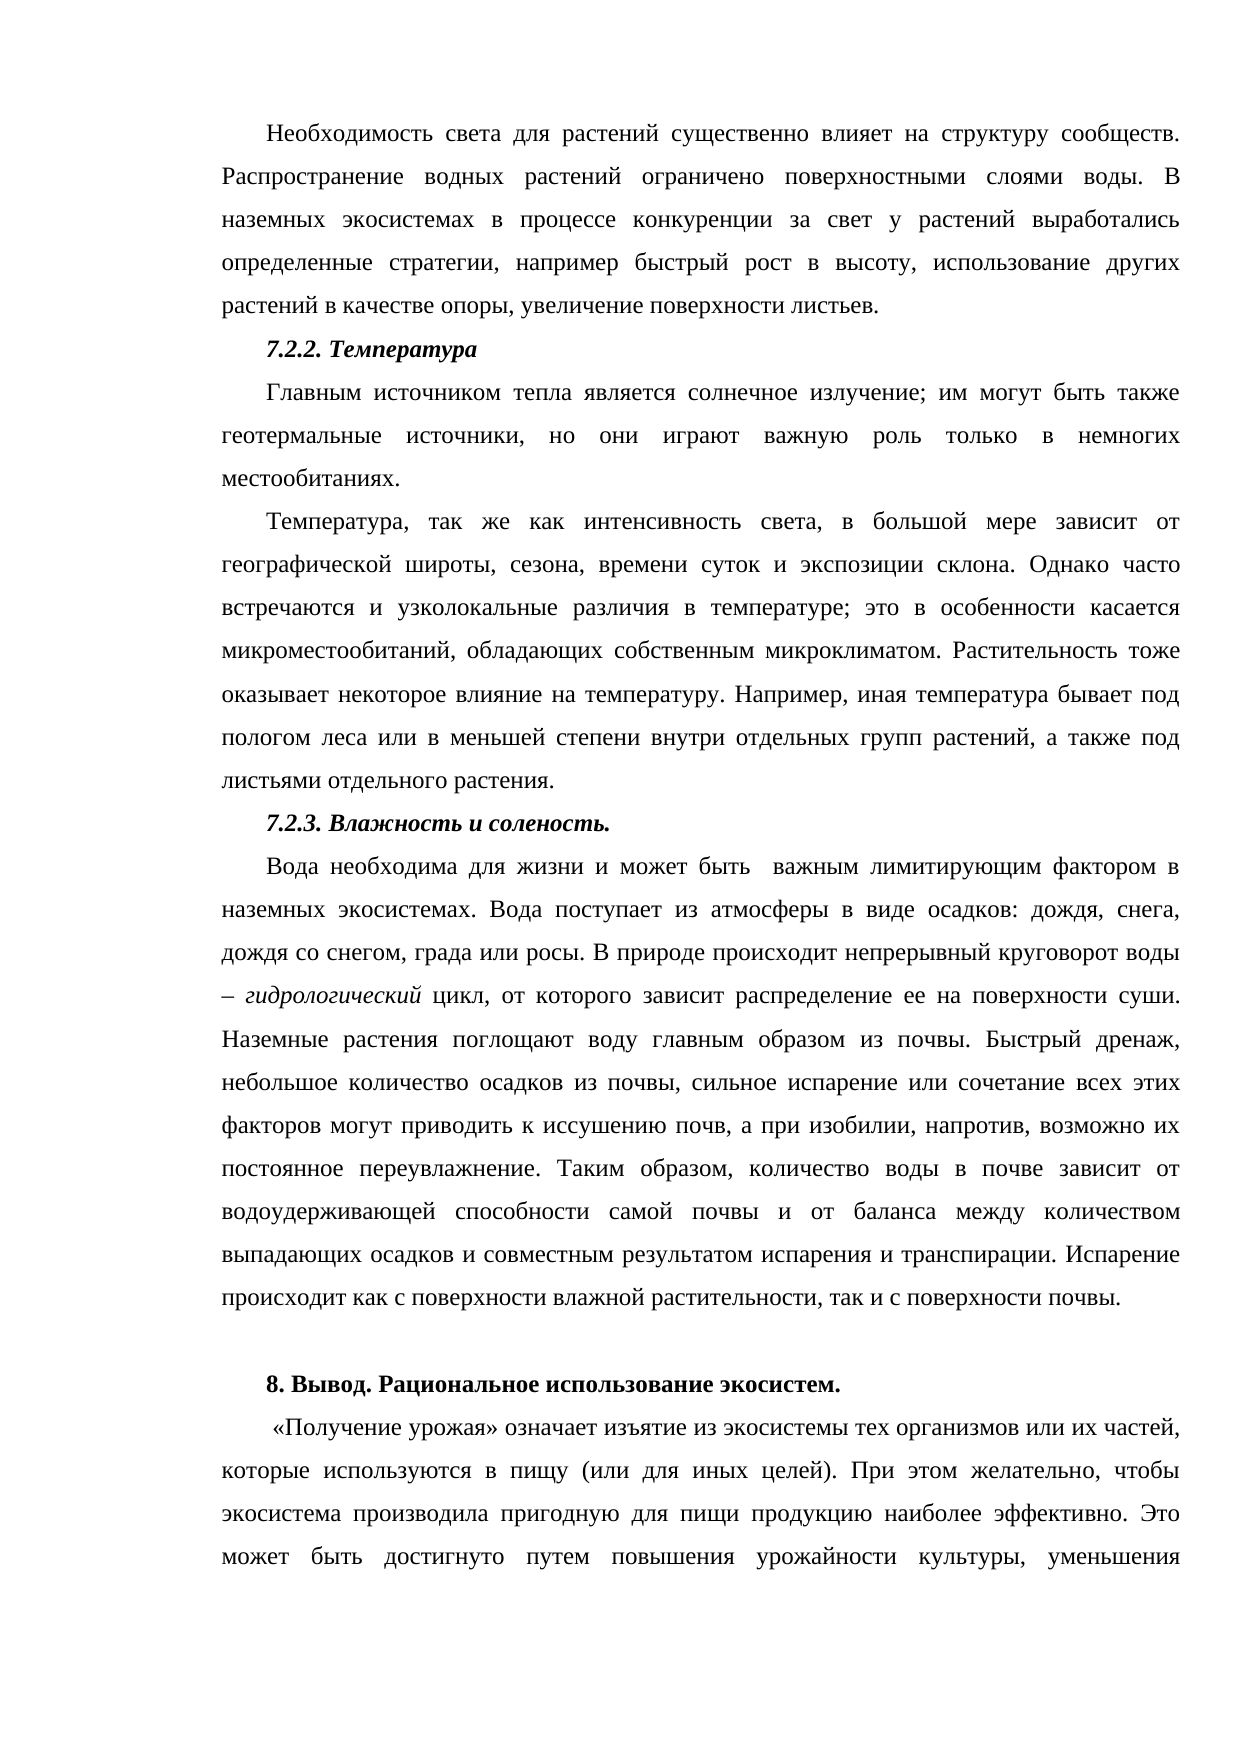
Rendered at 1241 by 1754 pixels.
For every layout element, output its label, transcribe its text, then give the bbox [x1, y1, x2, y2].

text Вода необходима для жизни и может быть важным лимитирующим фактором в наземных экосистемах. Вода поступает из атмосферы в виде осадков: дождя, снега, дождя со снегом, града или росы. В природе происходит непрерывный круговорот воды – гидрологический цикл, от которого зависит распределение ее на поверхности суши. Наземные растения поглощают воду главным образом из почвы. Быстрый дренаж, небольшое количество осадков из почвы, сильное испарение или сочетание всех этих факторов могут приводить к иссушению почв, а при изобилии, напротив, возможно их постоянное переувлажнение. Таким образом, количество воды в почве зависит от водоудерживающей способности самой почвы и от баланса между количеством выпадающих осадков и совместным результатом испарения и транспирации. Испарение происходит как с поверхности влажной растительности, так и с поверхности почвы. [221, 851, 1181, 1311]
text Главным источником тепла является солнечное излучение; им могут быть также геотермальные источники, но они играют важную роль только в немногих местообитаниях. [221, 377, 1181, 492]
text Необходимость света для растений существенно влияет на структуру сообществ. Распространение водных растений ограничено поверхностными слоями воды. В наземных экосистемах в процессе конкуренции за свет у растений выработались определенные стратегии, например быстрый рост в высоту, использование других растений в качестве опоры, увеличение поверхности листьев. [221, 118, 1181, 319]
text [221, 1412, 1181, 1570]
text 8. Вывод. Рациональное использование экосистем. [221, 1369, 1181, 1397]
text 7.2.2. Температура [221, 334, 1181, 362]
text Температура, так же как интенсивность света, в большой мере зависит от географической широты, сезона, времени суток и экспозиции склона. Однако часто встречаются и узколокальные различия в температуре; это в особенности касается микроместообитаний, обладающих собственным микроклиматом. Растительность тоже оказывает некоторое влияние на температуру. Например, иная температура бывает под пологом леса или в меньшей степени внутри отдельных групп растений, а также под листьями отдельного растения. [221, 506, 1181, 794]
text 7.2.3. Влажность и соленость. [221, 808, 1181, 837]
